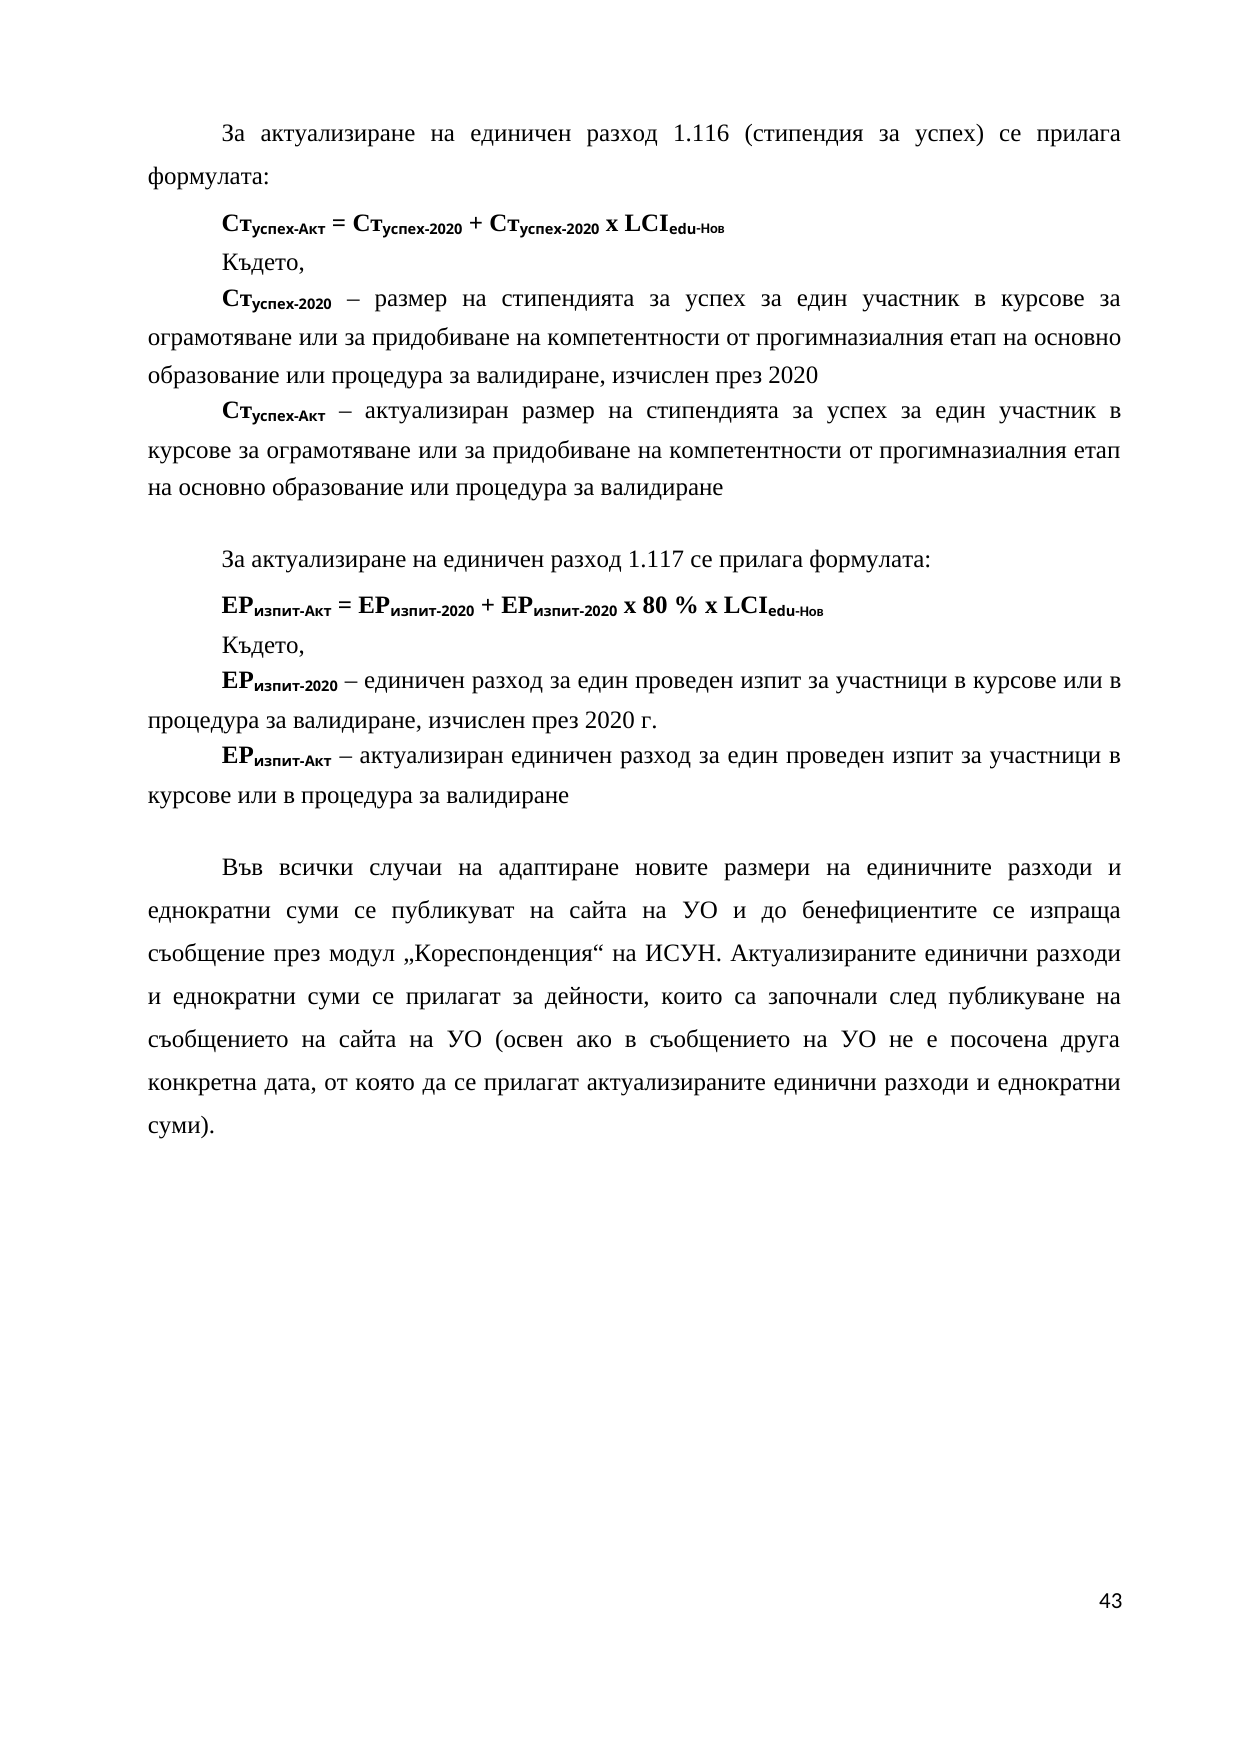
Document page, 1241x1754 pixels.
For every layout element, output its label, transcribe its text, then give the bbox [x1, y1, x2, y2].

text Стуспех-Акт – актуализиран размер на стипендията за успех за един участник в курсове за ограмотяване или за придобиване на компетентности от прогимназиалния етап на основно образование или процедура за валидиране [148, 388, 1122, 501]
list За актуализиране на единичен разход 1.116 (стипендия за успех) се прилага формулата: [148, 118, 1122, 190]
text Във всички случаи на адаптиране новите размери на единичните разходи и еднократни суми се публикуват на сайта на УО и до бенефициентите се изпраща съобщение през модул „Кореспонденция“ на ИСУН. Актуализираните единични разходи и еднократни суми се прилагат за дейности, които са започнали след публикуване на съобщението на сайта на УО (освен ако в съобщението на УО не е посочена друга конкретна дата, от която да се прилагат актуализираните единични разходи и еднократни суми). [148, 852, 1122, 1139]
list Стуспех-Акт = Стуспех-2020 + Стуспех-2020 х LCIedu-Нов [148, 204, 1122, 238]
text Стуспех-2020 – размер на стипендията за успех за един участник в курсове за ограмотяване или за придобиване на компетентности от прогимназиалния етап на основно образование или процедура за валидиране, изчислен през 2020 [148, 276, 1122, 388]
text ЕРизпит-Акт – актуализиран единичен разход за един проведен изпит за участници в курсове или в процедура за валидиране [148, 734, 1122, 809]
text Където, [148, 238, 1122, 276]
list За актуализиране на единичен разход 1.117 се прилага формулата: [148, 544, 1122, 573]
text ЕРизпит-2020 – единичен разход за един проведен изпит за участници в курсове или в процедура за валидиране, изчислен през 2020 г. [148, 659, 1122, 734]
list ЕРизпит-Акт = ЕРизпит-2020 + ЕРизпит-2020 х 80 % х LCIedu-Нов [148, 587, 1122, 621]
text Където, [148, 621, 1122, 659]
